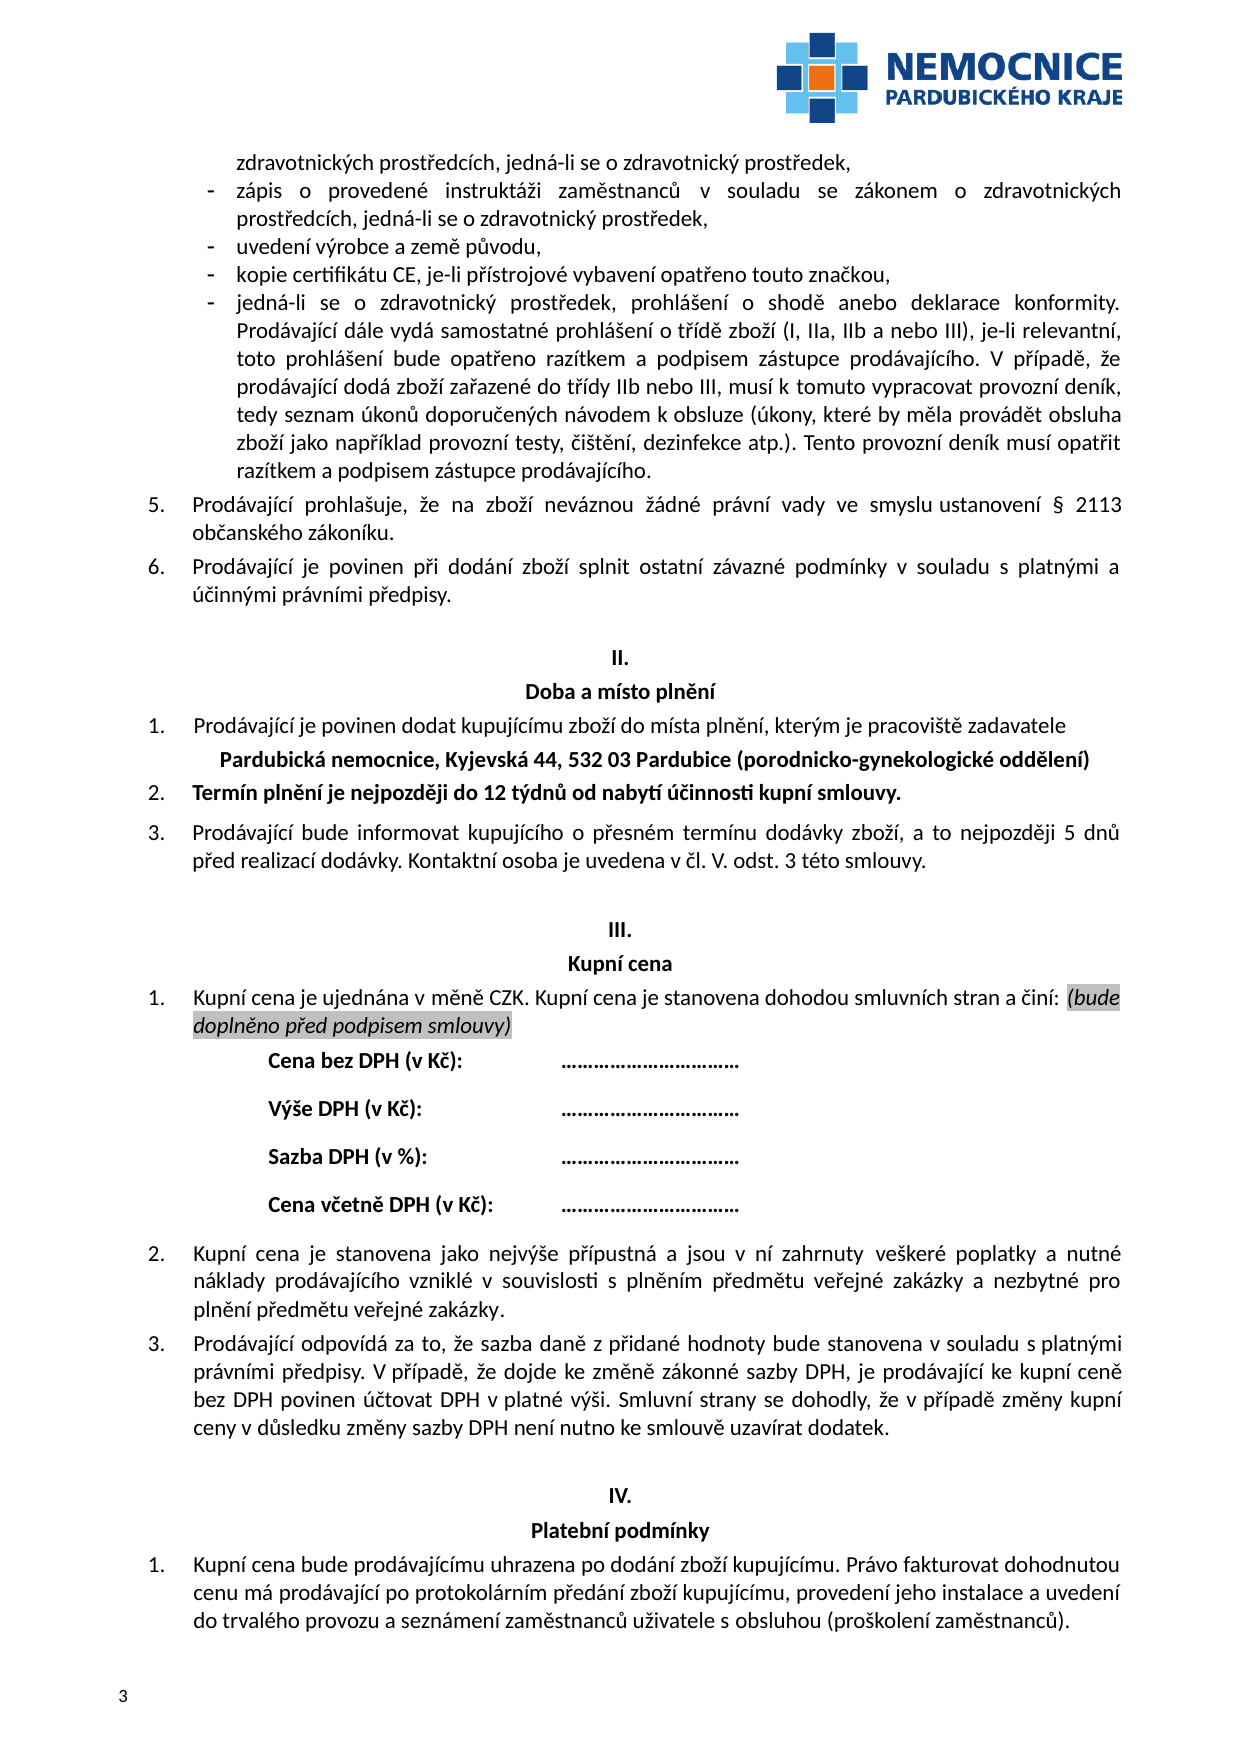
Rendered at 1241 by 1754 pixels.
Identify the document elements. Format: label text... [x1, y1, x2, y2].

list Kupní cena je ujednána v měně CZK. Kupní cena je stanovena dohodou smluvních stran a činí: (bude doplněno před podpisem smlouvy) [148, 983, 1122, 1039]
text Kupní cena [118, 949, 1122, 977]
text Platební podmínky [118, 1516, 1122, 1544]
text Cena bez DPH (v Kč): …………………………… [268, 1046, 1122, 1074]
list zápis o provedené instruktáži zaměstnanců v souladu se zákonem o zdravotnických prostředcích, jedná-li se o zdravotnický prostředek, [207, 176, 1122, 232]
text Sazba DPH (v %): …………………………… [268, 1142, 1122, 1170]
list Prodávající je povinen při dodání zboží splnit ostatní závazné podmínky v souladu s platnými a účinnými právními předpisy. [148, 552, 1122, 608]
list Kupní cena bude prodávajícímu uhrazena po dodání zboží kupujícímu. Právo fakturovat dohodnutou cenu má prodávající po protokolárním předání zboží kupujícímu, provedení jeho instalace a uvedení do trvalého provozu a seznámení zaměstnanců uživatele s obsluhou (proškolení zaměstnanců). [148, 1550, 1122, 1634]
list kopie certifikátu CE, je-li přístrojové vybavení opatřeno touto značkou, [207, 260, 1122, 288]
list Termín plnění je nejpozději do 12 týdnů od nabytí účinnosti kupní smlouvy. [148, 778, 1122, 806]
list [207, 148, 1122, 176]
list uvedení výrobce a země původu, [207, 232, 1122, 260]
list jedná-li se o zdravotnický prostředek, prohlášení o shodě anebo deklarace konformity. Prodávající dále vydá samostatné prohlášení o třídě zboží (I, IIa, IIb a nebo III), je-li relevantní, toto prohlášení bude opatřeno razítkem a podpisem zástupce prodávajícího. V případě, že prodávající dodá zboží zařazené do třídy IIb nebo III, musí k tomuto vypracovat provozní deník, tedy seznam úkonů doporučených návodem k obsluze (úkony, které by měla provádět obsluha zboží jako například provozní testy, čištění, dezinfekce atp.). Tento provozní deník musí opatřit razítkem a podpisem zástupce prodávajícího. [207, 288, 1122, 484]
list Prodávající je povinen dodat kupujícímu zboží do místa plnění, kterým je pracoviště zadavatele [148, 711, 1122, 739]
list Prodávající bude informovat kupujícího o přesném termínu dodávky zboží, a to nejpozději 5 dnů před realizací dodávky. Kontaktní osoba je uvedena v čl. V. odst. 3 této smlouvy. [148, 818, 1122, 874]
text Doba a místo plnění [118, 677, 1122, 705]
text II. [118, 643, 1122, 671]
text IV. [118, 1482, 1122, 1509]
list Kupní cena je stanovena jako nejvýše přípustná a jsou v ní zahrnuty veškeré poplatky a nutné náklady prodávajícího vzniklé v souvislosti s plněním předmětu veřejné zakázky a nezbytné pro plnění předmětu veřejné zakázky. [148, 1239, 1122, 1323]
picture [775, 31, 1123, 124]
list Prodávající prohlašuje, že na zboží neváznou žádné právní vady ve smyslu ustanovení § 2113 občanského zákoníku. [148, 490, 1122, 546]
list Prodávající odpovídá za to, že sazba daně z přidané hodnoty bude stanovena v souladu s platnými právními předpisy. V případě, že dojde ke změně zákonné sazby DPH, je prodávající ke kupní ceně bez DPH povinen účtovat DPH v platné výši. Smluvní strany se dohodly, že v případě změny kupní ceny v důsledku změny sazby DPH není nutno ke smlouvě uzavírat dodatek. [148, 1329, 1122, 1441]
text III. [118, 915, 1122, 943]
text Pardubická nemocnice, Kyjevská 44, 532 03 Pardubice (porodnicko-gynekologické oddělení) [118, 746, 1122, 774]
text Výše DPH (v Kč): …………………………… [268, 1094, 1122, 1122]
text Cena včetně DPH (v Kč): …………………………… [268, 1190, 1122, 1218]
